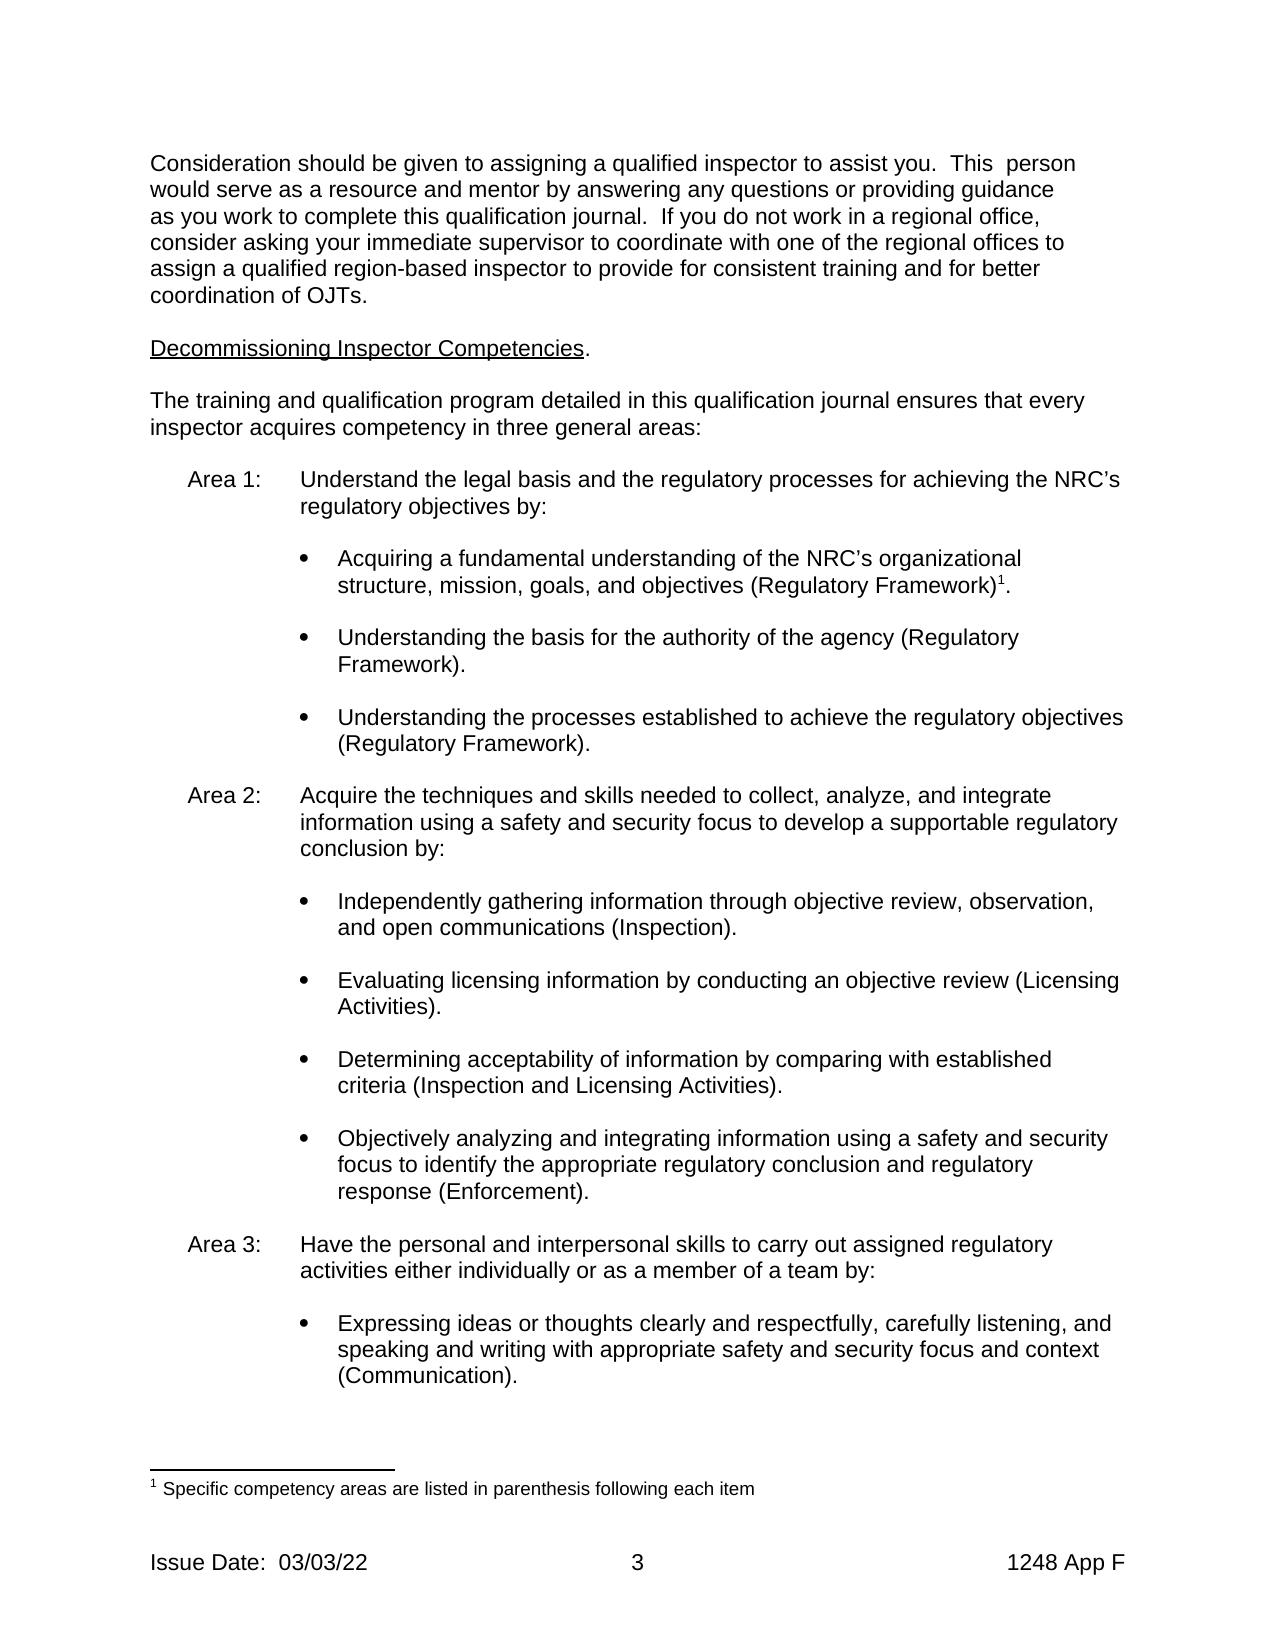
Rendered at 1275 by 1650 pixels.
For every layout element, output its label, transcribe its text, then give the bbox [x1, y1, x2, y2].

text The training and qualification program detailed in this qualification journal ensures that every inspector acquires competency in three general areas: [150, 387, 1125, 440]
list Independently gathering information through objective review, observation, and open communications (Inspection). [300, 888, 1125, 941]
list Expressing ideas or thoughts clearly and respectfully, carefully listening, and speaking and writing with appropriate safety and security focus and context (Communication). [300, 1309, 1125, 1389]
text Area 1: Understand the legal basis and the regulatory processes for achieving the NRC’s regulatory objectives by: [187, 466, 1125, 519]
list Objectively analyzing and integrating information using a safety and security focus to identify the appropriate regulatory conclusion and regulatory response (Enforcement). [300, 1125, 1125, 1204]
list Understanding the basis for the authority of the agency (Regulatory Framework). [300, 624, 1123, 677]
text Area 3: Have the personal and interpersonal skills to carry out assigned regulatory activities either individually or as a member of a team by: [187, 1231, 1125, 1283]
subtitle Decommissioning Inspector Competencies. [150, 334, 1125, 361]
list Understanding the processes established to achieve the regulatory objectives (Regulatory Framework). [300, 703, 1125, 756]
list Determining acceptability of information by comparing with established criteria (Inspection and Licensing Activities). [300, 1046, 1125, 1099]
text Area 2: Acquire the techniques and skills needed to collect, analyze, and integrate information using a safety and security focus to develop a supportable regulatory conclusion by: [187, 782, 1125, 862]
list Evaluating licensing information by conducting an objective review (Licensing Activities). [300, 967, 1125, 1020]
list Acquiring a fundamental understanding of the NRC’s organizational structure, mission, goals, and objectives (Regulatory Framework). [300, 545, 1123, 598]
text Consideration should be given to assigning a qualified inspector to assist you. This person would serve as a resource and mentor by answering any questions or providing guidance as you work to complete this qualification journal. If you do not work in a regional office, consider asking your immediate supervisor to coordinate with one of the regional offices to assign a qualified region-based inspector to provide for consistent training and for better coordination of OJTs. [150, 150, 1078, 308]
